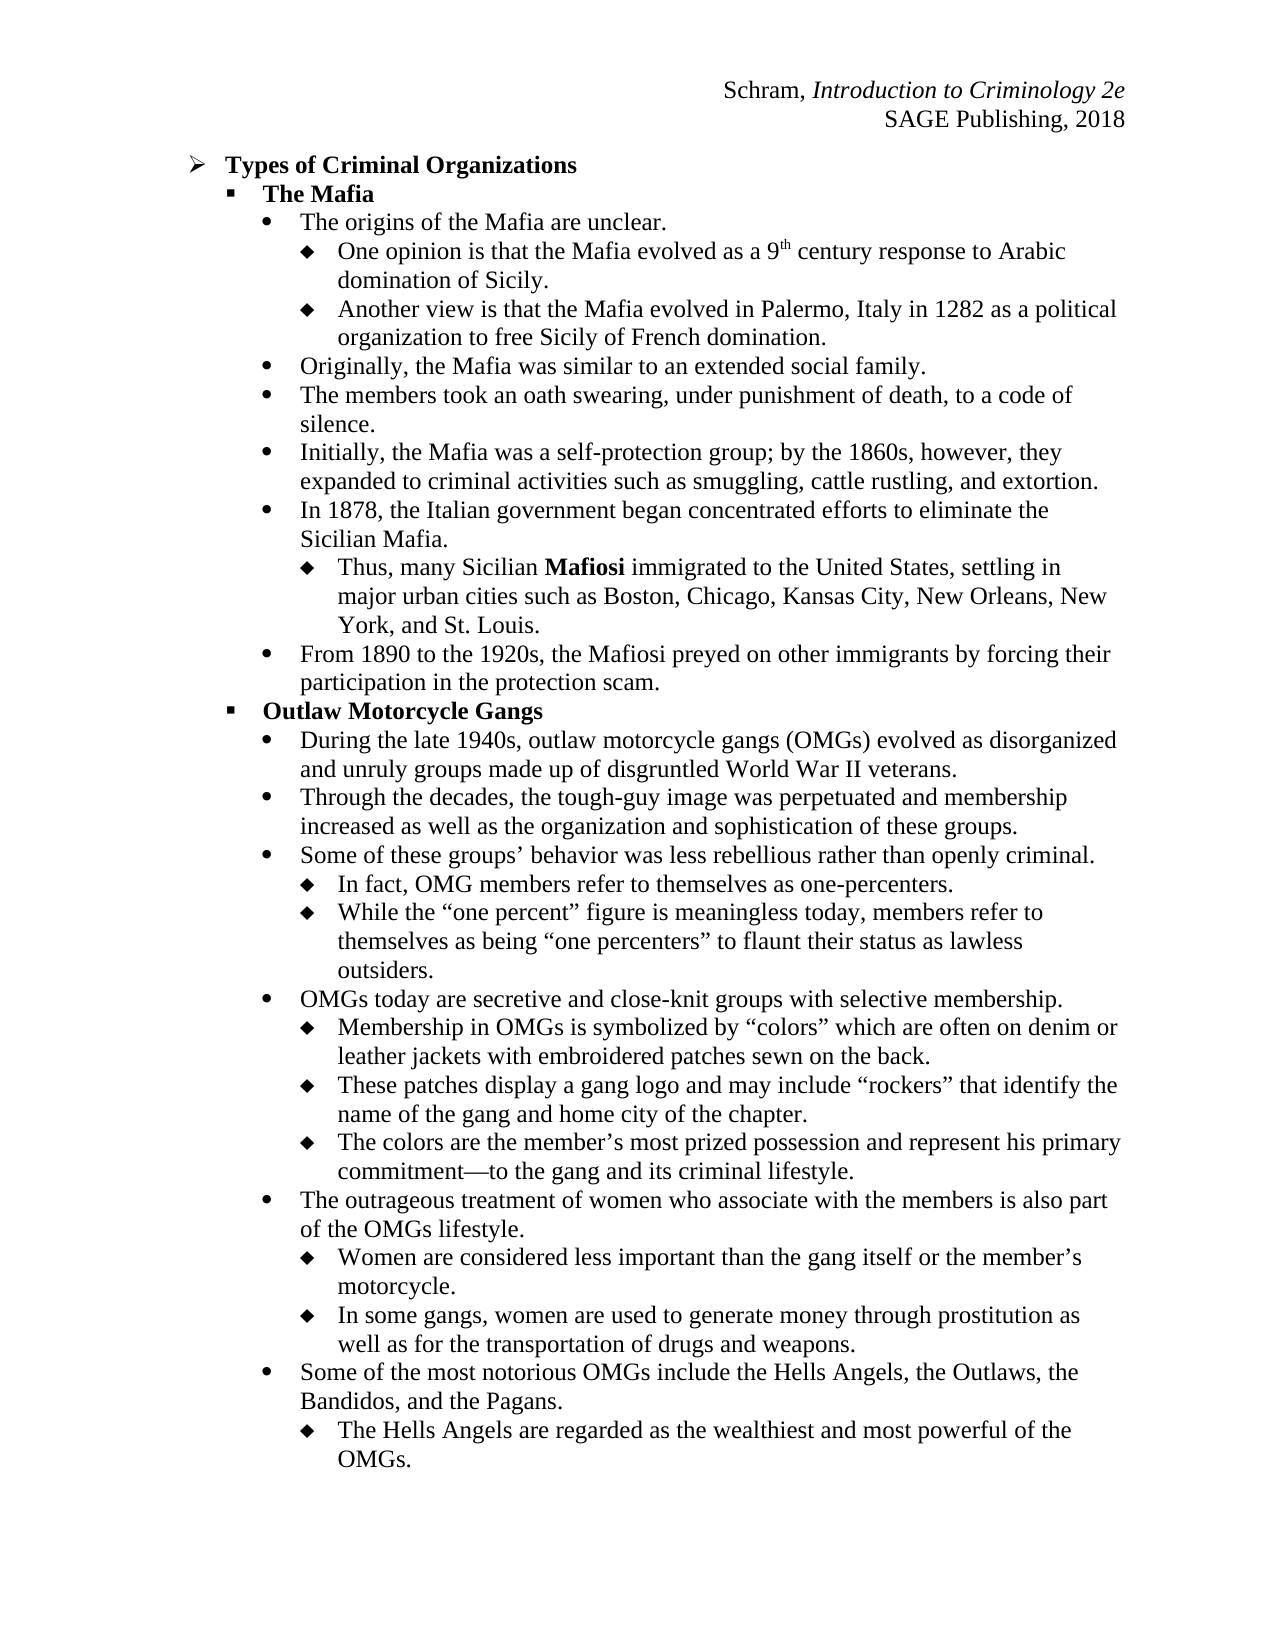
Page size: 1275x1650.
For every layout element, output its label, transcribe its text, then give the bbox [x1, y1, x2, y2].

list These patches display a gang logo and may include “rockers” that identify the name of the gang and home city of the chapter. [300, 1070, 1125, 1127]
list Membership in OMGs is symbolized by “colors” which are often on denim or leather jackets with embroidered patches sewn on the back. [300, 1012, 1125, 1070]
list In fact, OMG members refer to themselves as one-percenters. [300, 869, 1125, 897]
list In some gangs, women are used to generate money through prostitution as well as for the transportation of drugs and weapons. [300, 1300, 1125, 1357]
list One opinion is that the Mafia evolved as a 9th century response to Arabic domination of Sicily. [300, 236, 1125, 294]
list Outlaw Motorcycle Gangs [225, 696, 1125, 725]
list From 1890 to the 1920s, the Mafiosi preyed on other immigrants by forcing their participation in the protection scam. [262, 639, 1125, 696]
list Initially, the Mafia was a self-protection group; by the 1860s, however, they expanded to criminal activities such as smuggling, cattle rustling, and extortion. [262, 437, 1125, 495]
list Types of Criminal Organizations [187, 150, 1125, 179]
list The colors are the member’s most prized possession and represent his primary commitment—to the gang and its criminal lifestyle. [300, 1127, 1125, 1185]
list Through the decades, the tough-guy image was perpetuated and membership increased as well as the organization and sophistication of these groups. [262, 782, 1125, 840]
list In 1878, the Italian government began concentrated efforts to eliminate the Sicilian Mafia. [262, 495, 1125, 552]
list The outrageous treatment of women who associate with the members is also part of the OMGs lifestyle. [262, 1185, 1125, 1242]
list Women are considered less important than the gang itself or the member’s motorcycle. [300, 1242, 1125, 1300]
list Originally, the Mafia was similar to an extended social family. [262, 351, 1125, 380]
list Some of these groups’ behavior was less rebellious rather than openly criminal. [262, 840, 1125, 869]
list The members took an oath swearing, under punishment of death, to a code of silence. [262, 380, 1125, 437]
list The origins of the Mafia are unclear. [262, 207, 1125, 236]
list Some of the most notorious OMGs include the Hells Angels, the Outlaws, the Bandidos, and the Pagans. [262, 1357, 1125, 1415]
list During the late 1940s, outlaw motorcycle gangs (OMGs) evolved as disorganized and unruly groups made up of disgruntled World War II veterans. [262, 725, 1125, 782]
list The Mafia [225, 179, 1125, 207]
list Another view is that the Mafia evolved in Palermo, Italy in 1282 as a political organization to free Sicily of French domination. [300, 294, 1125, 351]
list While the “one percent” figure is meaningless today, members refer to themselves as being “one percenters” to flaunt their status as lawless outsiders. [300, 897, 1125, 984]
list Thus, many Sicilian Mafiosi immigrated to the United States, settling in major urban cities such as Boston, Chicago, Kansas City, New Orleans, New York, and St. Louis. [300, 552, 1125, 639]
list The Hells Angels are regarded as the wealthiest and most powerful of the OMGs. [300, 1415, 1125, 1472]
list OMGs today are secretive and close-knit groups with selective membership. [262, 984, 1125, 1012]
